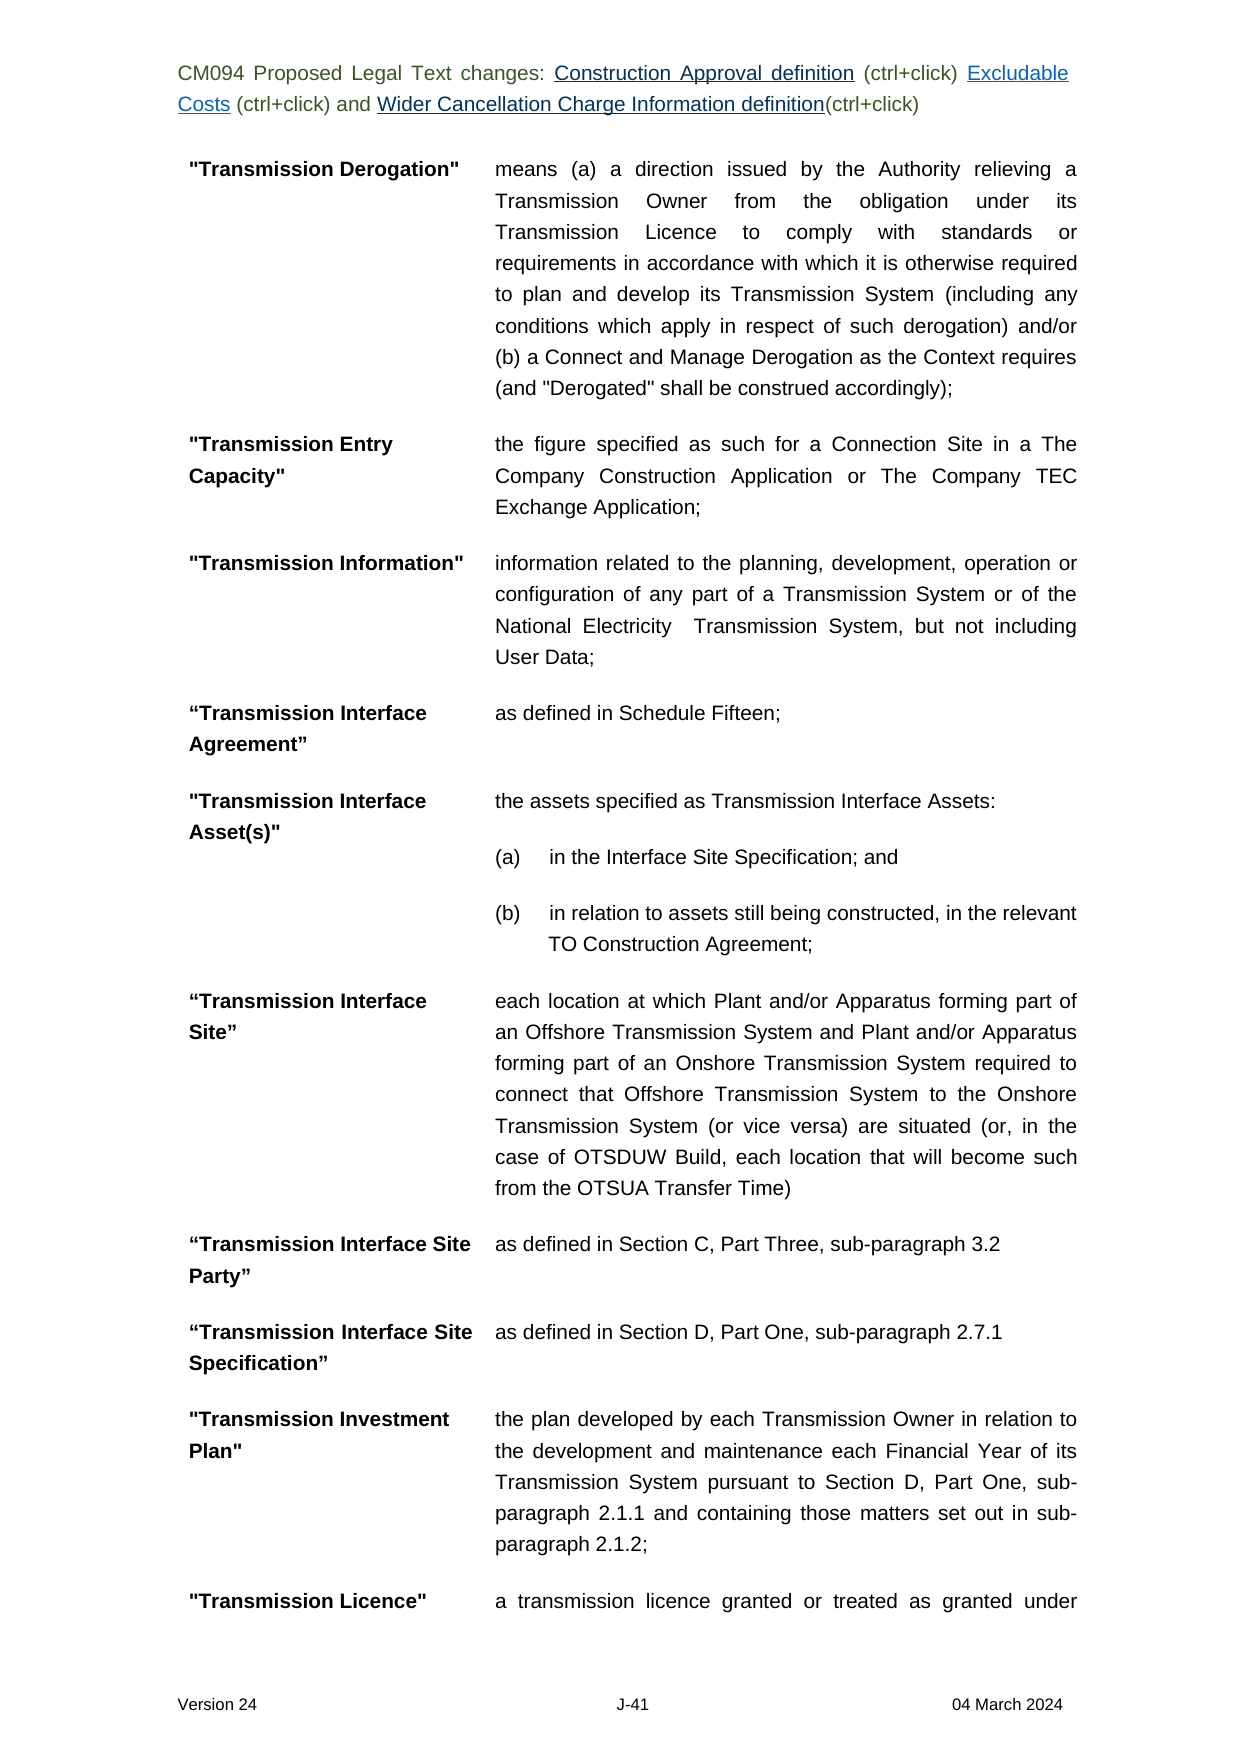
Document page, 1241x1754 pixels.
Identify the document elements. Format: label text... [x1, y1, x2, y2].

table_cell "Transmission Derogation" [177, 150, 484, 425]
table_cell as defined in Schedule Fifteen; [484, 694, 1089, 781]
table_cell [484, 1581, 1089, 1612]
table_cell “Transmission Interface Site Specification” [177, 1313, 484, 1400]
table_cell as defined in Section D, Part One, sub-paragraph 2.7.1 [484, 1313, 1089, 1400]
table_cell “Transmission Interface Agreement” [177, 694, 484, 781]
table_cell means (a) a direction issued by the Authority relieving a Transmission Owner from the obligation under its Transmission Licence to comply with standards or requirements in accordance with which it is otherwise required to plan and develop its Transmission System (including any conditions which apply in respect of such derogation) and/or (b) a Connect and Manage Derogation as the Context requires (and "Derogated" shall be construed accordingly); [484, 150, 1089, 425]
table_cell information related to the planning, development, operation or configuration of any part of a Transmission System or of the National Electricity Transmission System, but not including User Data; [484, 544, 1089, 694]
table_cell “Transmission Interface Site” [177, 981, 484, 1225]
table_cell "Transmission Investment Plan" [177, 1400, 484, 1581]
table_cell "Transmission Interface Asset(s)" [177, 781, 484, 981]
table_cell the plan developed by each Transmission Owner in relation to the development and maintenance each Financial Year of its Transmission System pursuant to Section D, Part One, sub-paragraph 2.1.1 and containing those matters set out in sub-paragraph 2.1.2; [484, 1400, 1089, 1581]
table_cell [177, 1581, 484, 1612]
table_cell the figure specified as such for a Connection Site in a The Company Construction Application or The Company TEC Exchange Application; [484, 425, 1089, 544]
table_cell "Transmission Entry Capacity" [177, 425, 484, 544]
table_cell the assets specified as Transmission Interface Assets: (a) in the Interface Site Specification; and (b) in relation to assets still being constructed, in the relevant TO Construction Agreement; [484, 781, 1089, 981]
table_cell each location at which Plant and/or Apparatus forming part of an Offshore Transmission System and Plant and/or Apparatus forming part of an Onshore Transmission System required to connect that Offshore Transmission System to the Onshore Transmission System (or vice versa) are situated (or, in the case of OTSDUW Build, each location that will become such from the OTSUA Transfer Time) [484, 981, 1089, 1225]
table_cell “Transmission Interface Site Party” [177, 1225, 484, 1312]
table_cell as defined in Section C, Part Three, sub-paragraph 3.2 [484, 1225, 1089, 1312]
table_cell "Transmission Information" [177, 544, 484, 694]
